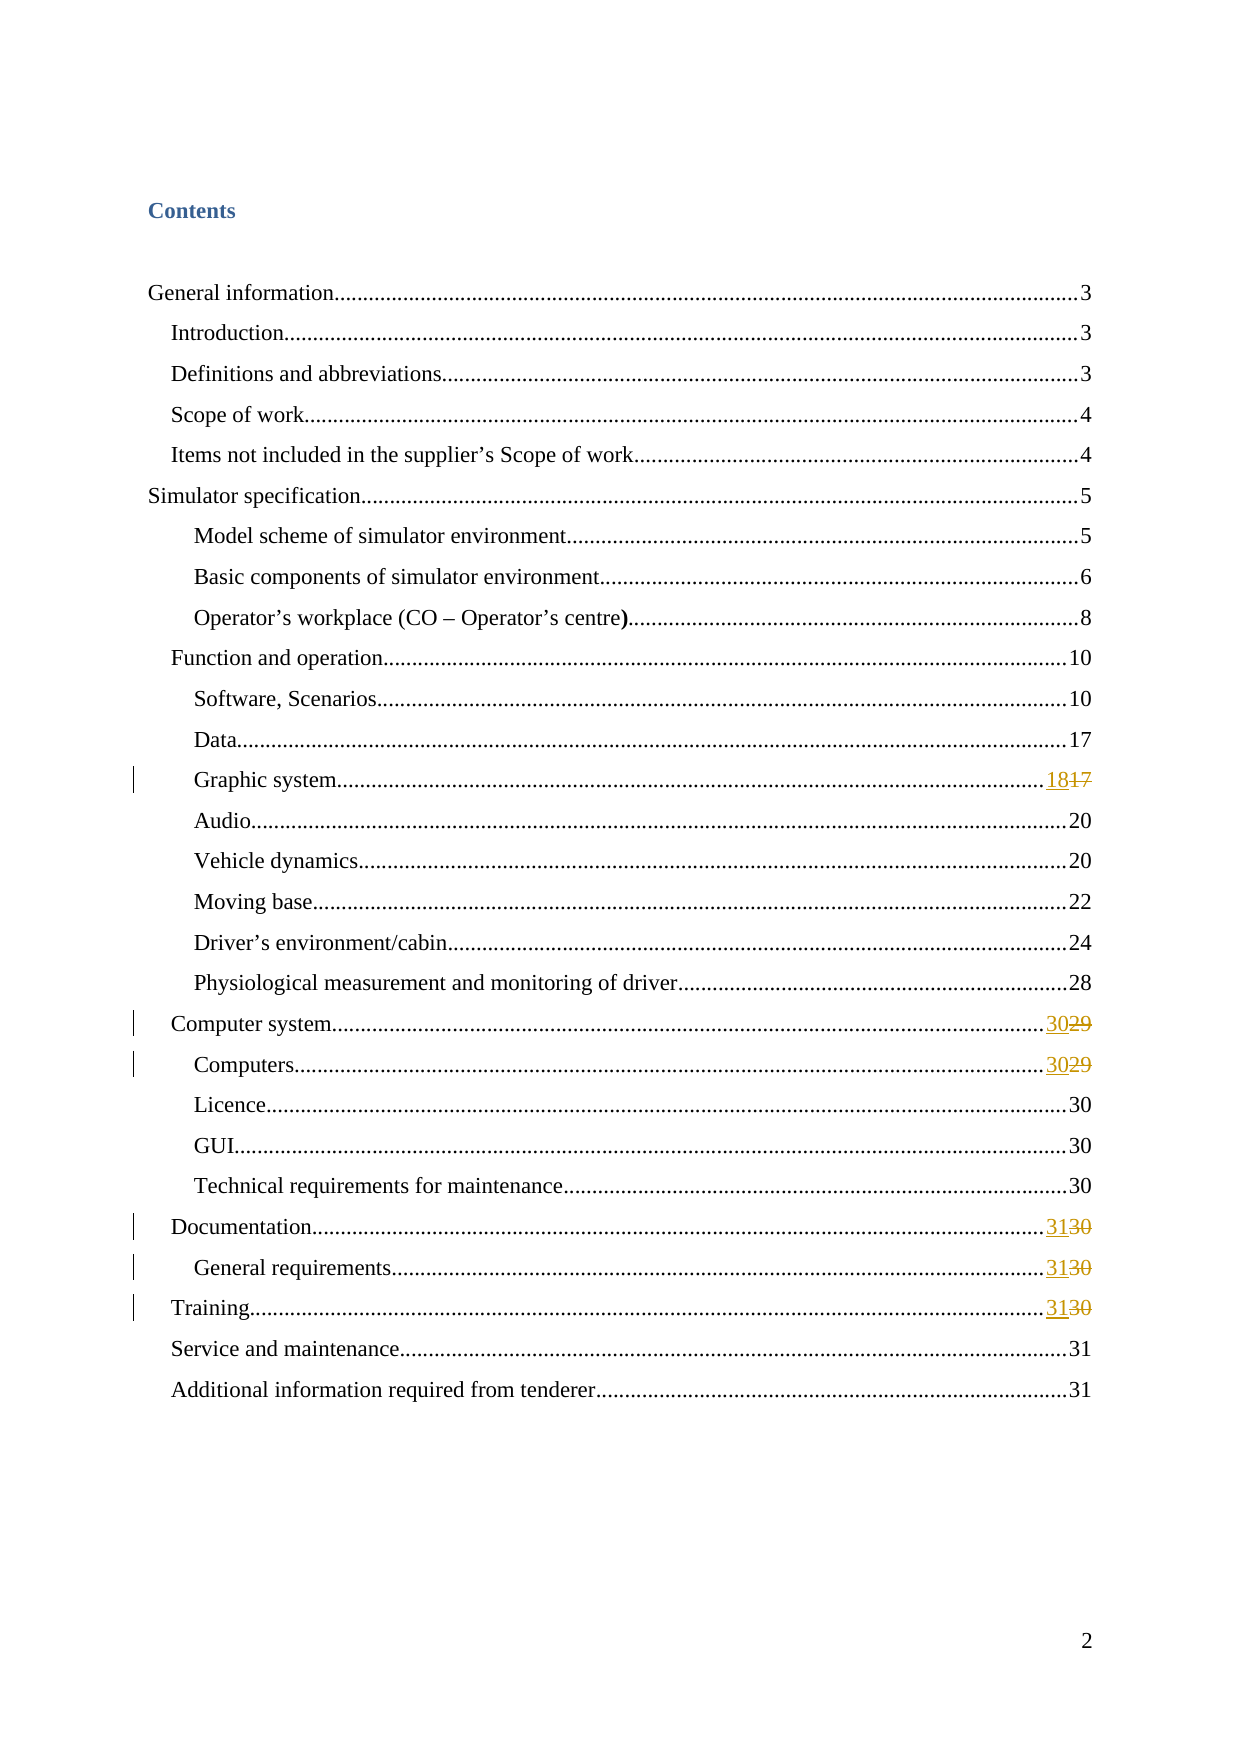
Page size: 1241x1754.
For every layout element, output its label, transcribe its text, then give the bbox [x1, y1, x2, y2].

text General requirements [193, 1254, 1093, 1280]
text Additional information required from tenderer 31 [171, 1376, 1093, 1402]
subtitle Contents [148, 198, 1093, 224]
text Data 17 [193, 726, 1093, 752]
text Service and maintenance 31 [171, 1335, 1093, 1361]
text Physiological measurement and monitoring of driver 28 [193, 969, 1093, 996]
text Function and operation 10 [171, 644, 1093, 671]
text Model scheme of simulator environment 5 [193, 523, 1093, 549]
text Introduction 3 [171, 319, 1093, 346]
text Operator’s workplace (CO – Operator’s centre) 8 [193, 604, 1093, 630]
text Licence 30 [193, 1091, 1093, 1118]
text Audio 20 [193, 807, 1093, 833]
text Software, Scenarios 10 [193, 685, 1093, 711]
text Driver’s environment/cabin 24 [193, 929, 1093, 955]
text Computer system [171, 1010, 1093, 1036]
text Definitions and abbreviations 3 [171, 360, 1093, 386]
text Computers [193, 1051, 1093, 1077]
text Documentation [171, 1213, 1093, 1239]
text Scope of work 4 [171, 401, 1093, 427]
text Simulator specification 5 [148, 482, 1093, 508]
text GUI 30 [193, 1132, 1093, 1158]
text Training [171, 1294, 1093, 1321]
text Vehicle dynamics 20 [193, 848, 1093, 874]
text General information 3 [148, 279, 1093, 305]
text Items not included in the supplier’s Scope of work 4 [171, 441, 1093, 468]
text Moving base 22 [193, 888, 1093, 914]
text Technical requirements for maintenance 30 [193, 1173, 1093, 1199]
text Basic components of simulator environment 6 [193, 563, 1093, 589]
text Graphic system [193, 766, 1093, 793]
